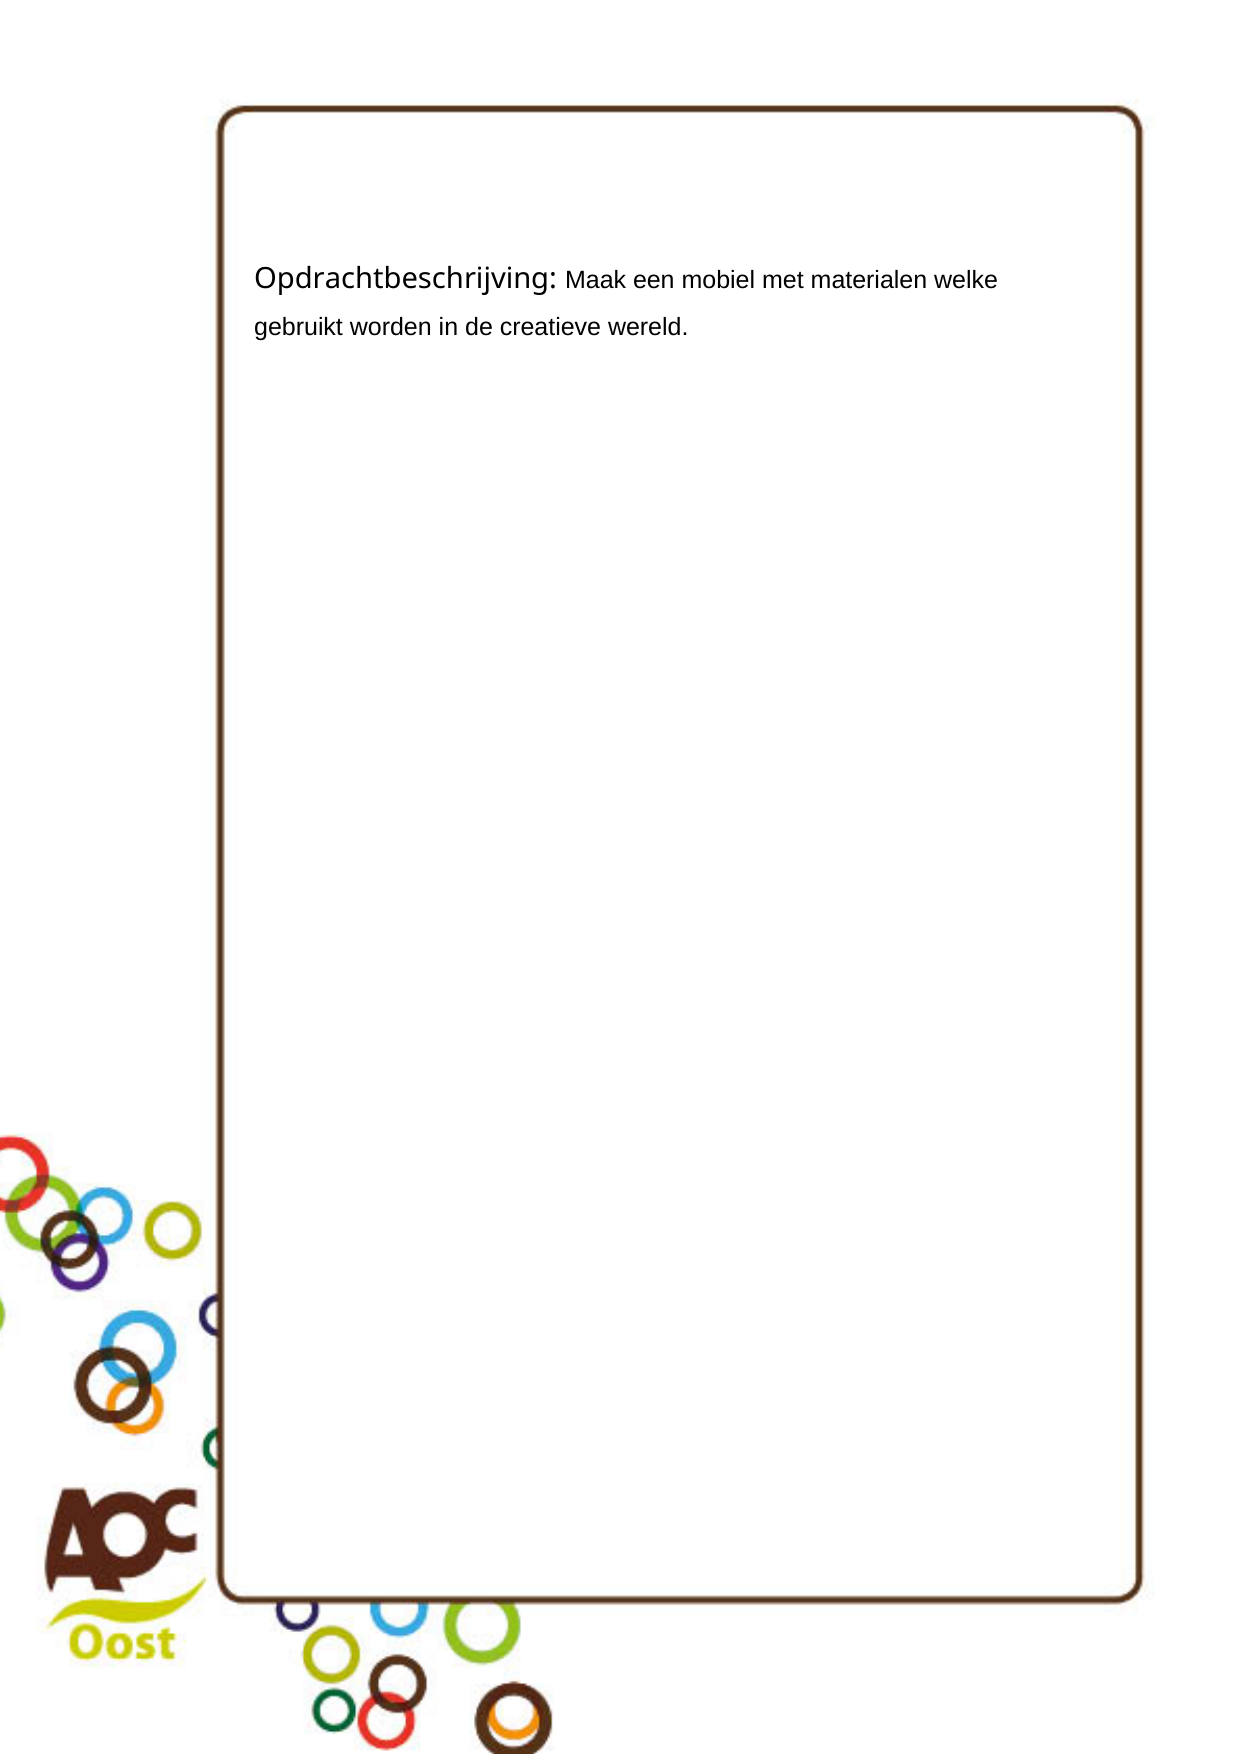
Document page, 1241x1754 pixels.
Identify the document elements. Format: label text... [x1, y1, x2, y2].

picture [0, 0, 1228, 1754]
text Opdrachtbeschrijving: Maak een mobiel met materialen welke gebruikt worden in de creatieve wereld. [254, 257, 1092, 340]
